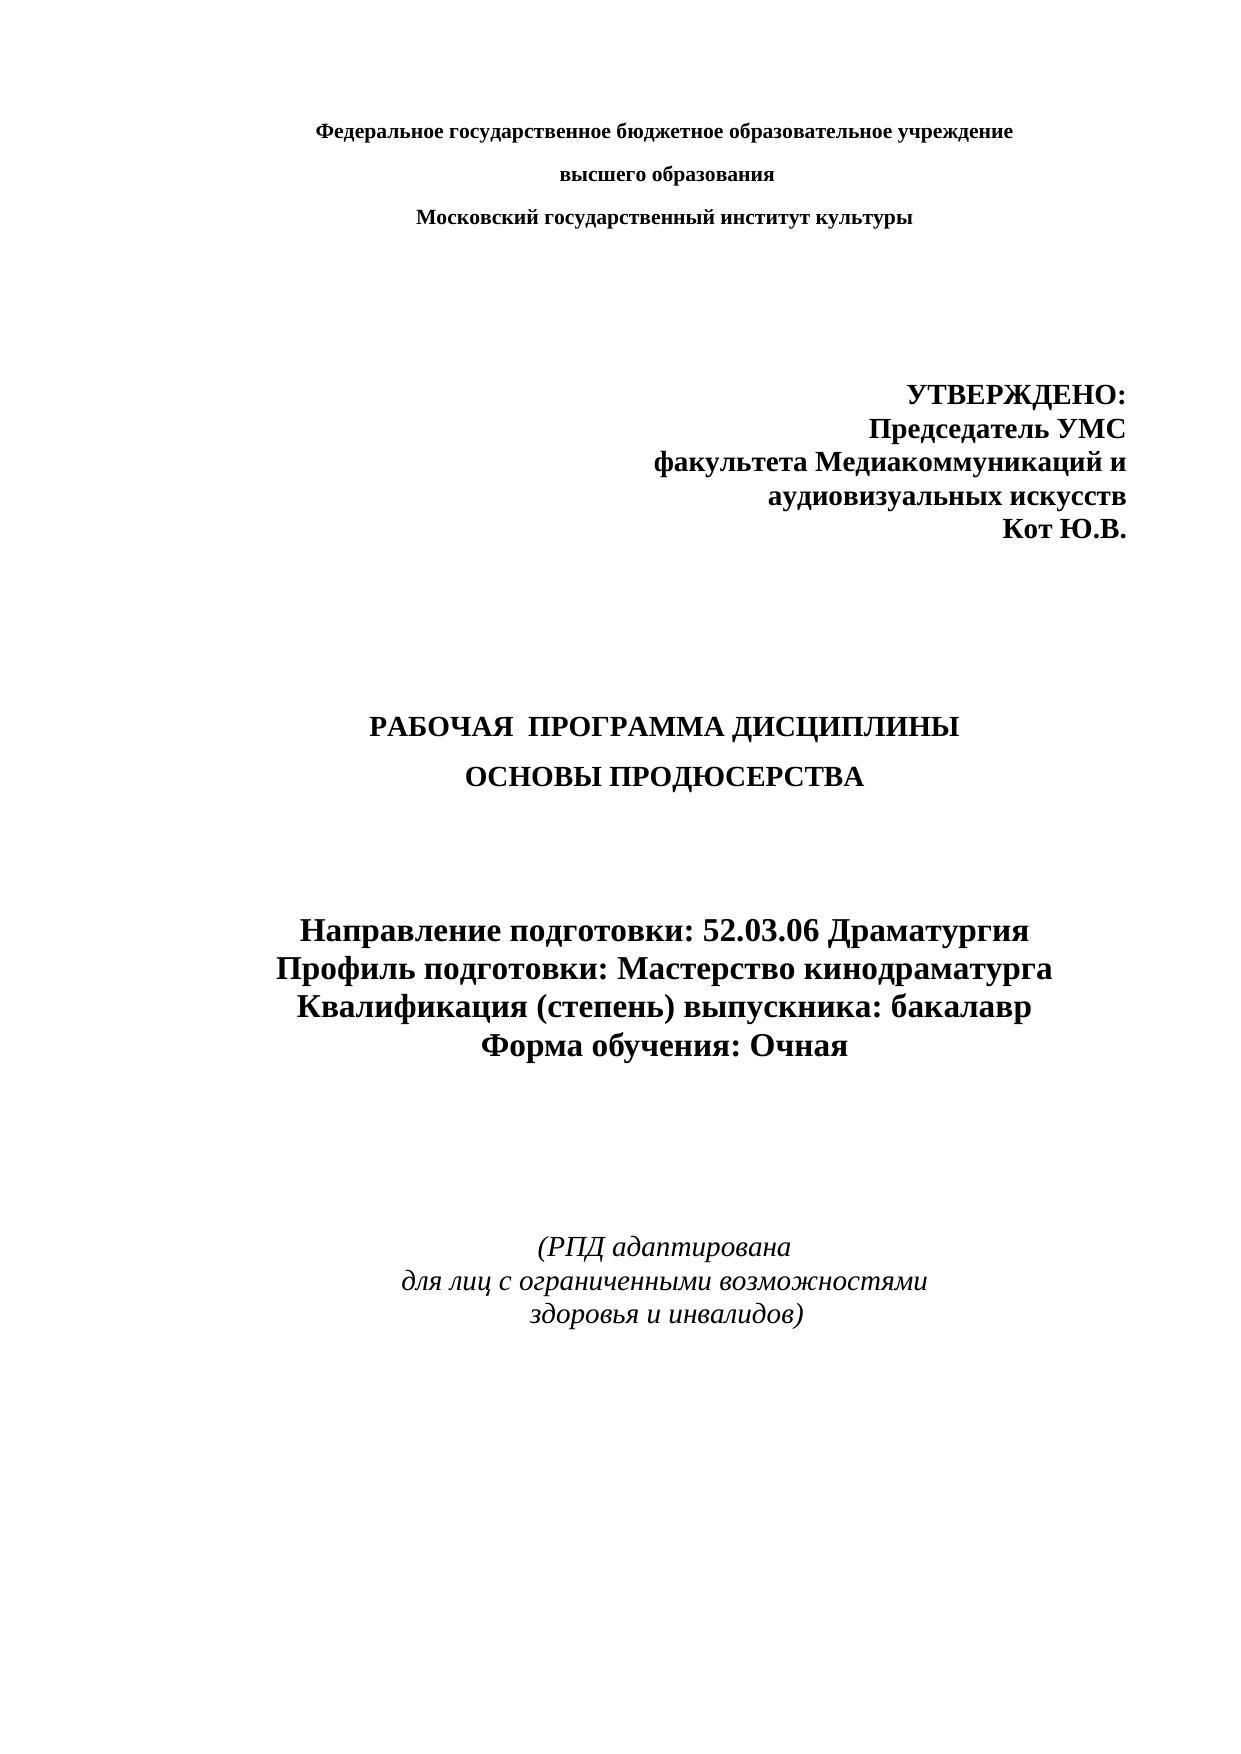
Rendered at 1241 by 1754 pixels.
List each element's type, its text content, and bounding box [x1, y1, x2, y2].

text (РПД адаптирована [177, 1229, 1152, 1263]
text ОСНОВЫ ПРОДЮСЕРСТВА [177, 759, 1152, 793]
text РАБОЧАЯ ПРОГРАММА ДИСЦИПЛИНЫ [177, 709, 1152, 742]
text для лиц с ограниченными возможностями [177, 1263, 1152, 1296]
text Федеральное государственное бюджетное образовательное учреждение [177, 118, 1152, 161]
text здоровья и инвалидов) [177, 1296, 1152, 1330]
text высшего образования [177, 161, 1152, 204]
text Направление подготовки: 52.03.06 Драматургия [177, 910, 1152, 948]
text Форма обучения: Очная [177, 1025, 1152, 1063]
text Московский государственный институт культуры [177, 204, 1152, 247]
text Профиль подготовки: Мастерство кинодраматурга [177, 948, 1152, 987]
text Квалификация (степень) выпускника: бакалавр [177, 987, 1152, 1025]
